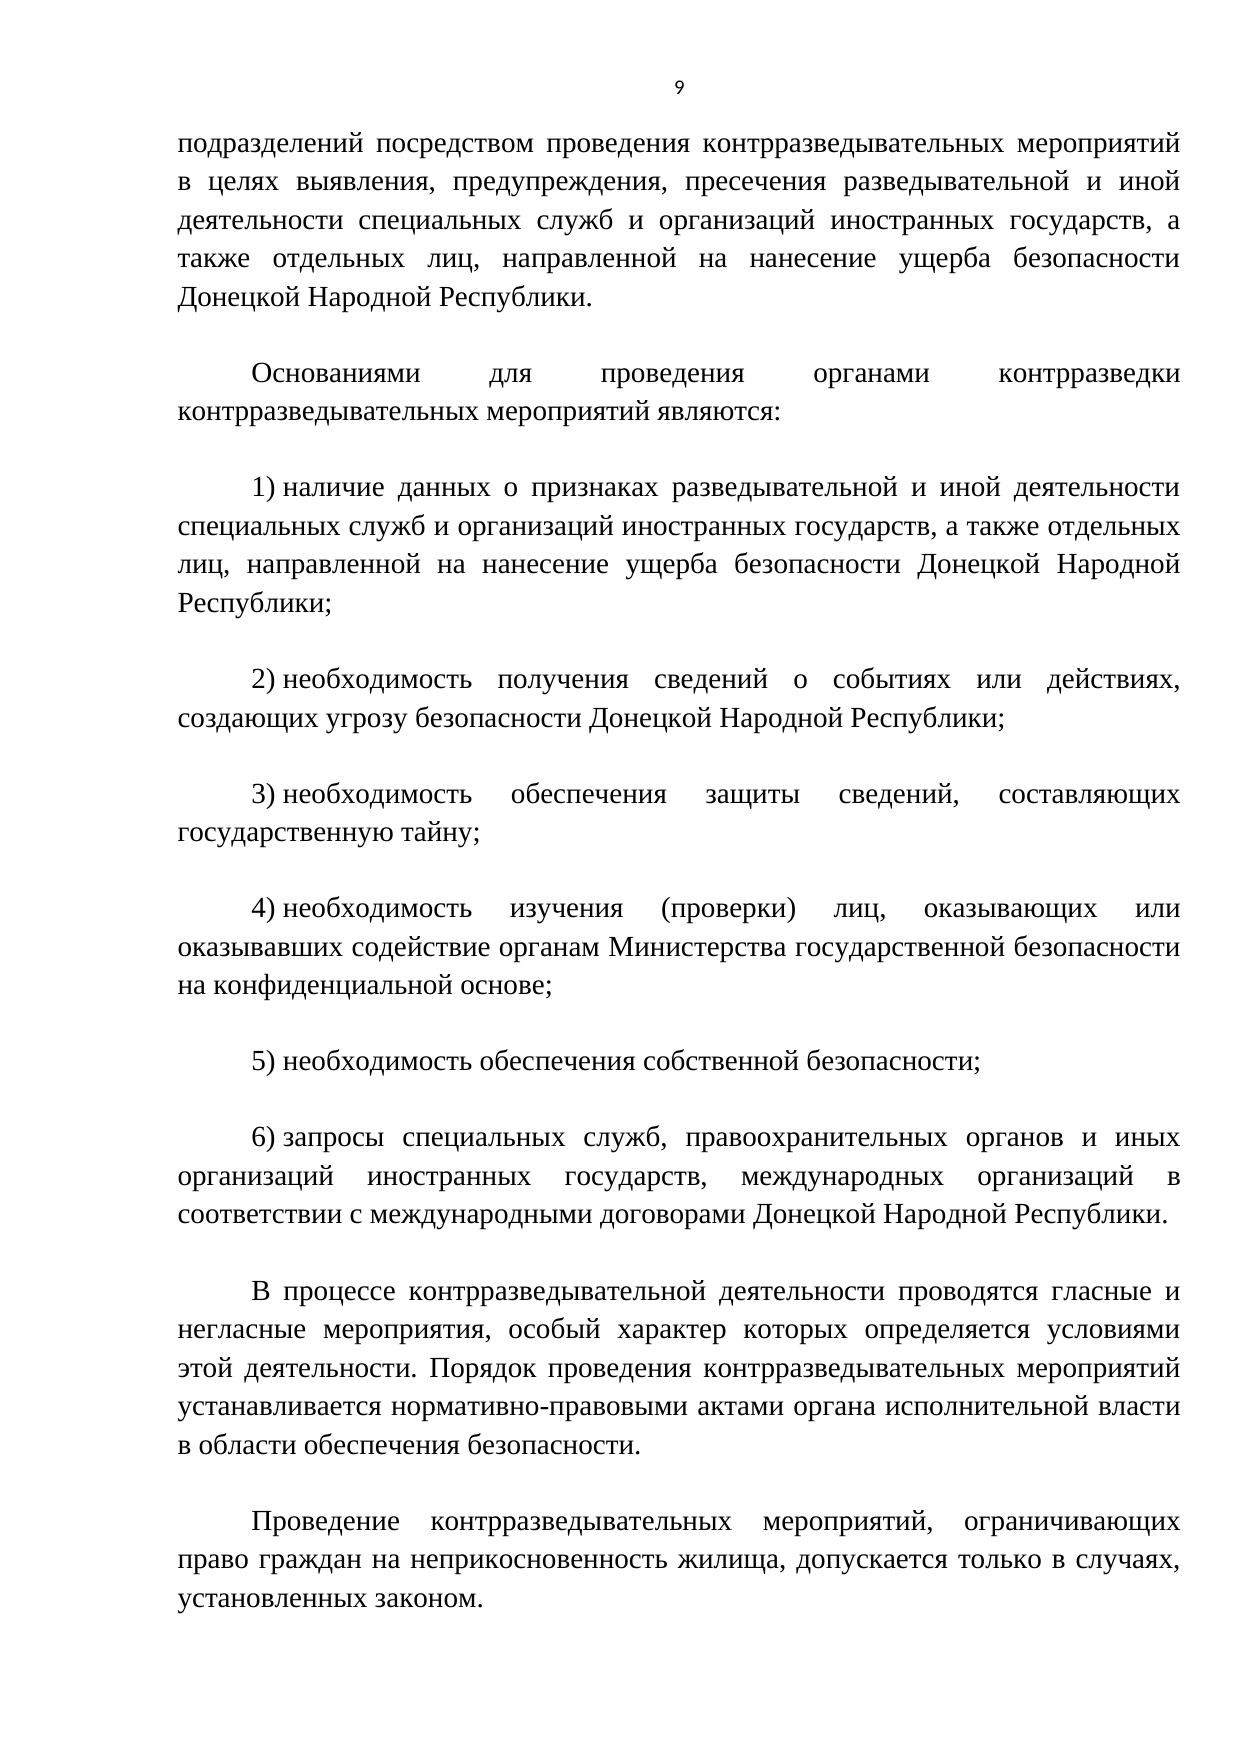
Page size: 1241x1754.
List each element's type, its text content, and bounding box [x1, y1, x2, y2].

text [177, 125, 1181, 312]
text 5) необходимость обеспечения собственной безопасности; [177, 1043, 1181, 1077]
text В процессе контрразведывательной деятельности проводятся гласные и негласные мероприятия, особый характер которых определяется условиями этой деятельности. Порядок проведения контрразведывательных мероприятий устанавливается нормативно-правовыми актами органа исполнительной власти в области обеспечения безопасности. [177, 1273, 1181, 1460]
text 4) необходимость изучения (проверки) лиц, оказывающих или оказывавших содействие органам Министерства государственной безопасности на конфиденциальной основе; [177, 890, 1181, 1001]
text Основаниями для проведения органами контрразведки контрразведывательных мероприятий являются: [177, 355, 1181, 427]
text 3) необходимость обеспечения защиты сведений, составляющих государственную тайну; [177, 776, 1181, 848]
text 2) необходимость получения сведений о событиях или действиях, создающих угрозу безопасности Донецкой Народной Республики; [177, 661, 1181, 733]
text 1) наличие данных о признаках разведывательной и иной деятельности специальных служб и организаций иностранных государств, а также отдельных лиц, направленной на нанесение ущерба безопасности Донецкой Народной Республики; [177, 469, 1181, 619]
text Проведение контрразведывательных мероприятий, ограничивающих право граждан на неприкосновенность жилища, допускается только в случаях, установленных законом. [177, 1503, 1181, 1613]
text 6) запросы специальных служб, правоохранительных органов и иных организаций иностранных государств, международных организаций в соответствии с международными договорами Донецкой Народной Республики. [177, 1119, 1181, 1230]
